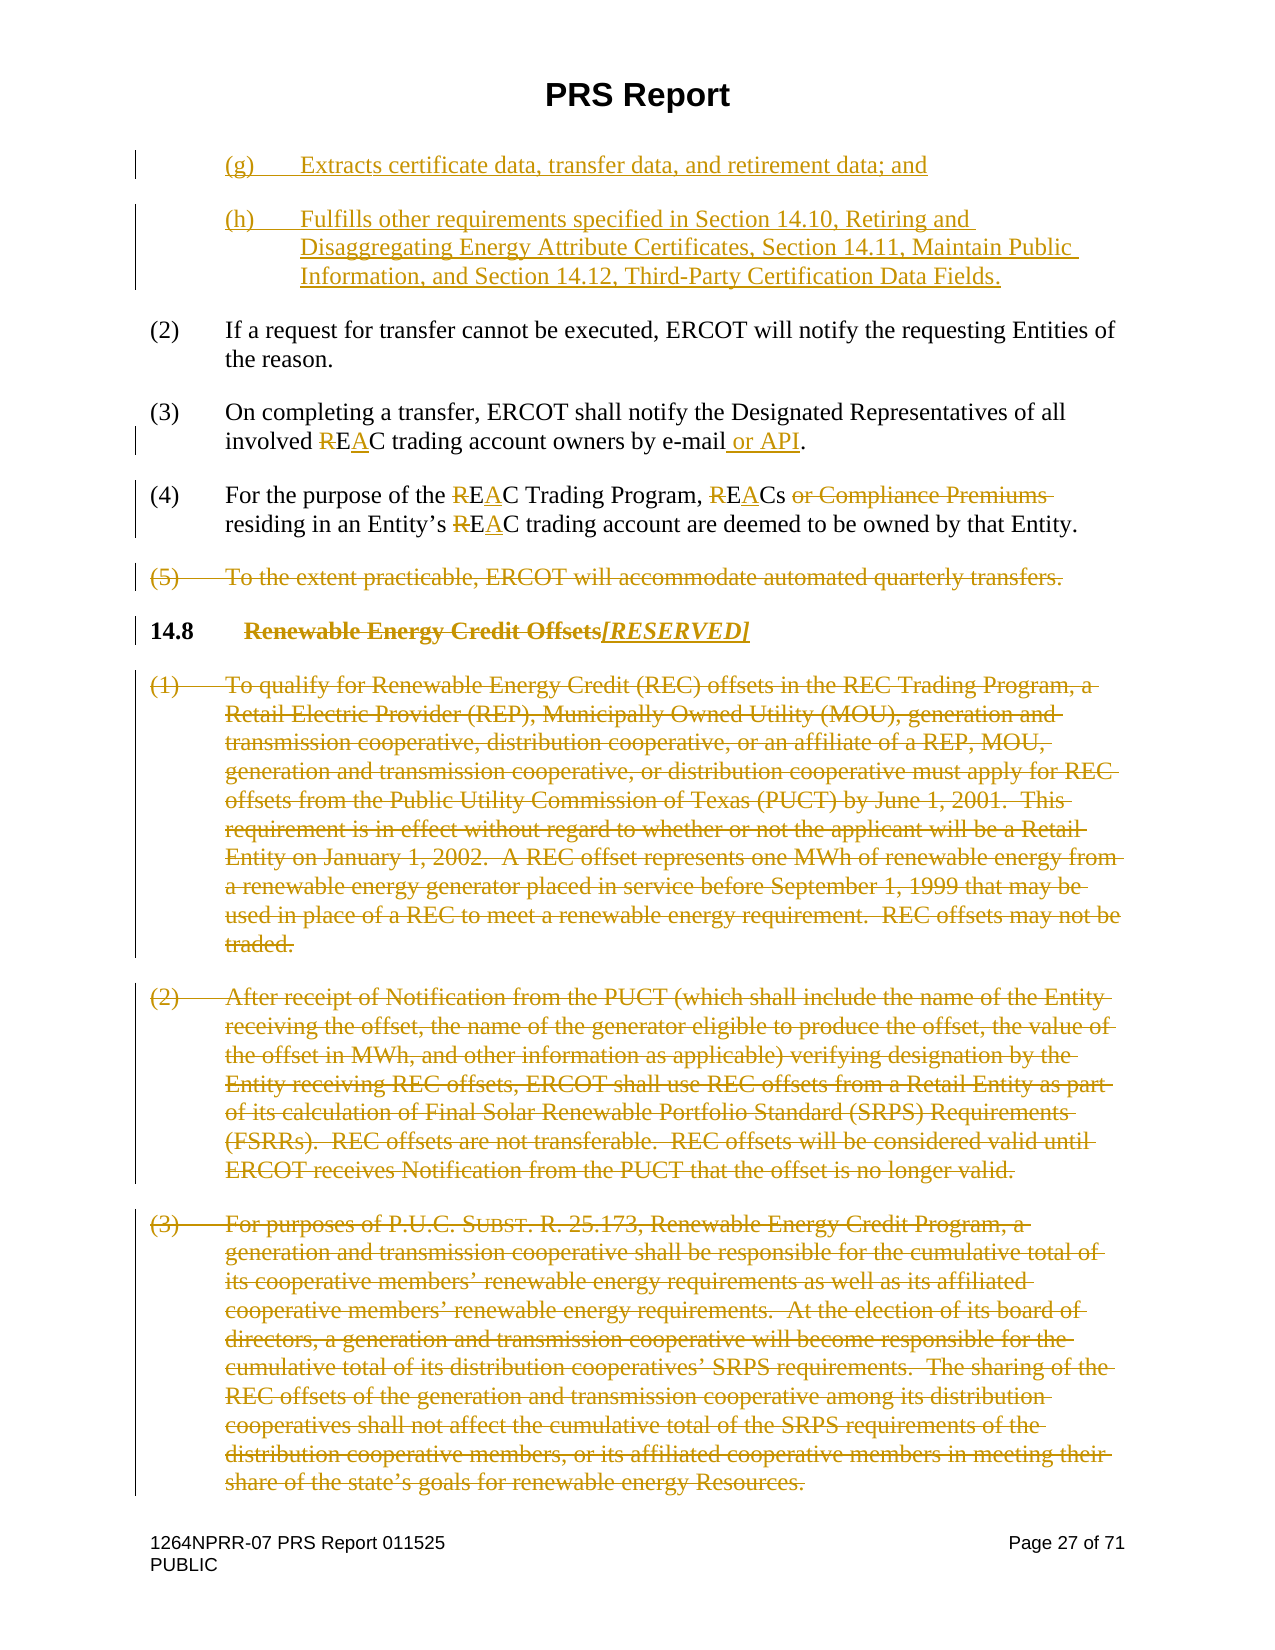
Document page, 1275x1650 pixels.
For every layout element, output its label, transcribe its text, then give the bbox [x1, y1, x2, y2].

text (3) On completing a transfer, ERCOT shall notify the Designated Representatives of all involved EC trading account owners by e-mail. [150, 397, 1125, 455]
text (4) For the purpose of the EC Trading Program, ECs residing in an Entity’s EC trading account are deemed to be owned by that Entity. [150, 480, 1125, 537]
text 14.8 [150, 616, 1125, 645]
text (2) If a request for transfer cannot be executed, ERCOT will notify the requesting Entities of the reason. [150, 315, 1125, 372]
